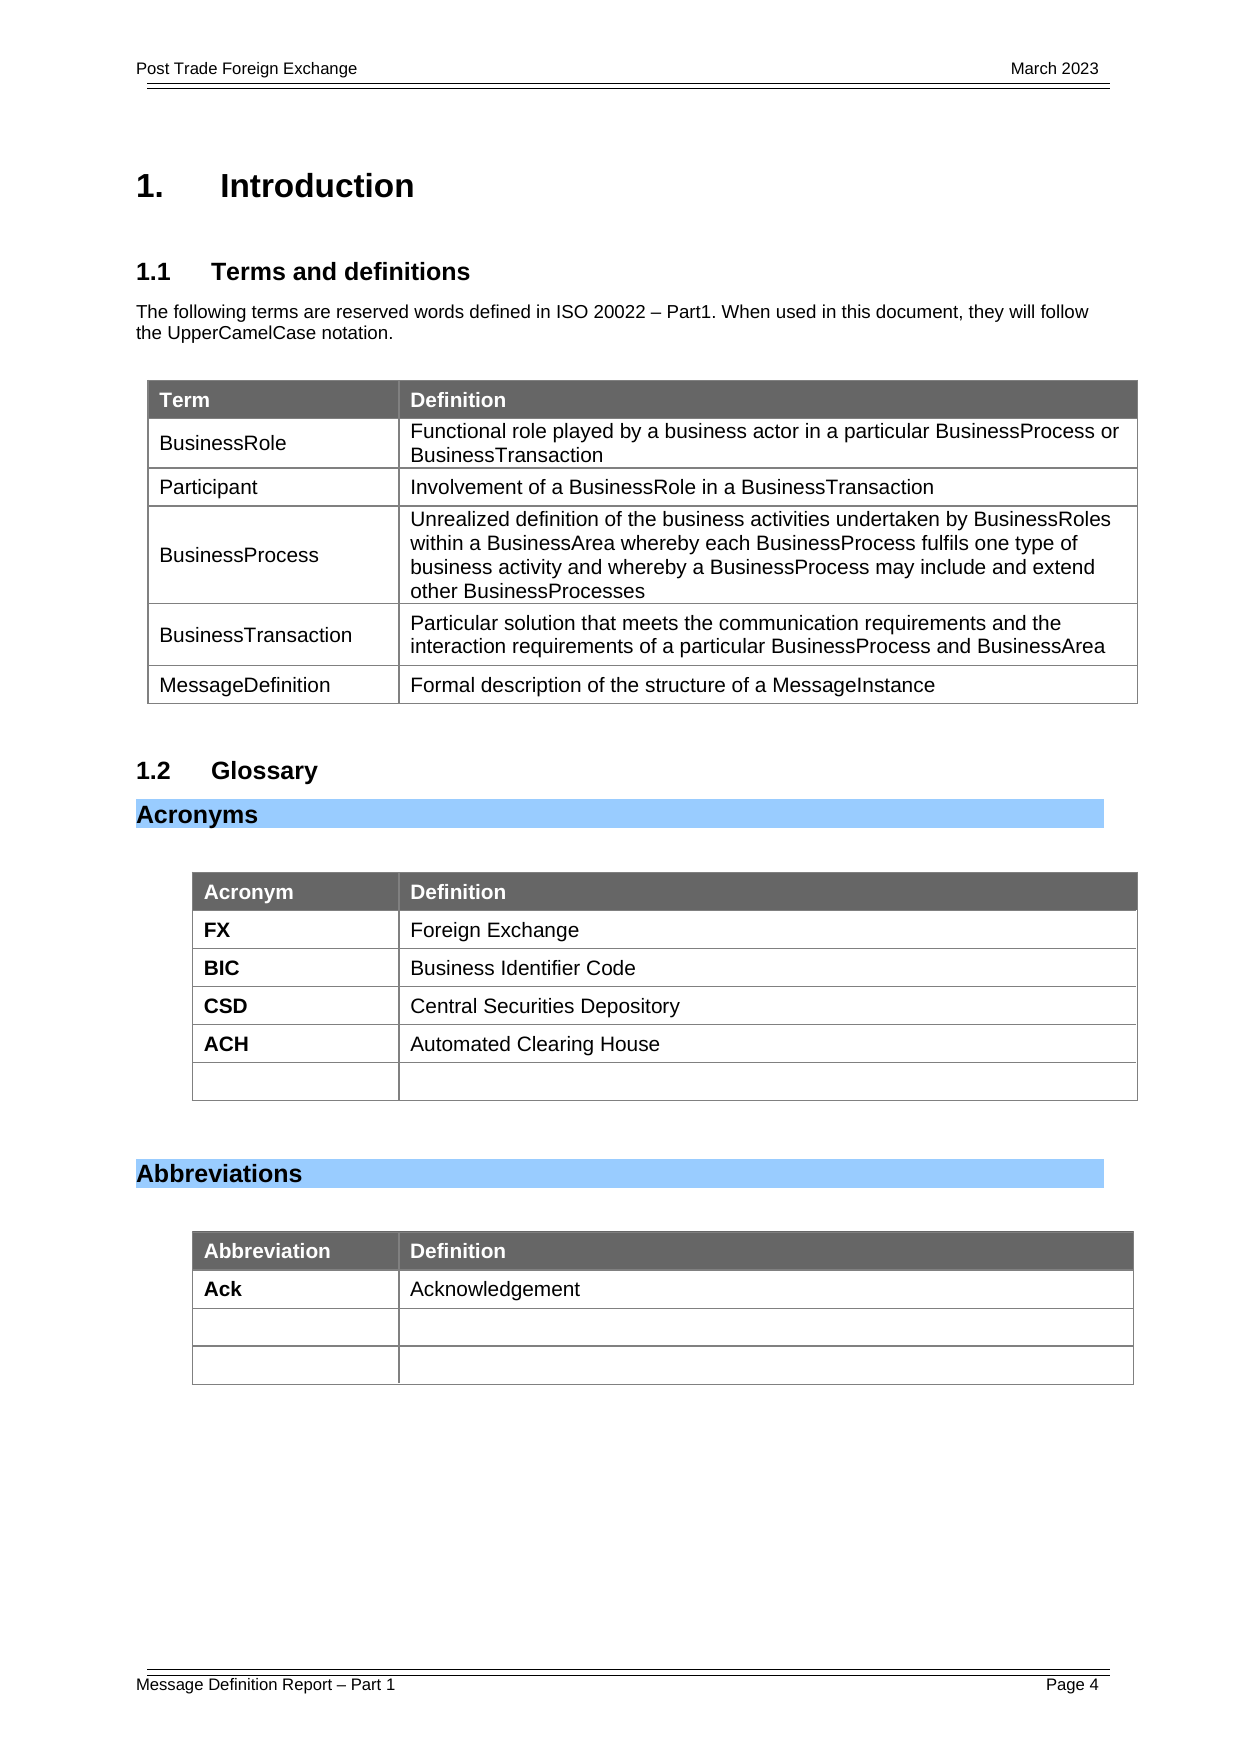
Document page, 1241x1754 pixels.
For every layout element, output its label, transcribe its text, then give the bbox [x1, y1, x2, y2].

table_cell MessageDefinition [149, 666, 398, 703]
table_cell [193, 1347, 398, 1383]
table_header Term [149, 381, 398, 418]
text Acronyms [136, 799, 1104, 828]
table_cell Acknowledgement [400, 1271, 1133, 1307]
table_cell [400, 1062, 1137, 1100]
table_cell BusinessRole [149, 419, 398, 467]
table_header Definition [400, 873, 1137, 910]
table_cell Particular solution that meets the communication requirements and the interaction requirements of a particular BusinessProcess and BusinessArea [400, 604, 1137, 664]
table_cell FX [193, 911, 398, 948]
subtitle Terms and definitions [136, 257, 1104, 286]
table_cell Central Securities Depository [400, 986, 1137, 1024]
subtitle Glossary [136, 756, 1104, 785]
table_header Definition [400, 381, 1137, 418]
table_cell BIC [193, 949, 398, 986]
table_cell ACH [193, 1025, 398, 1062]
subtitle Introduction [136, 167, 1104, 205]
text The following terms are reserved words defined in ISO 20022 – Part1. When used in this document, they will follow the UpperCamelCase notation. [136, 300, 1104, 343]
table_cell Automated Clearing House [400, 1024, 1137, 1062]
table_cell Business Identifier Code [400, 948, 1137, 986]
table_cell CSD [193, 987, 398, 1024]
table_cell Participant [149, 469, 398, 505]
table_cell [193, 1063, 398, 1100]
table_cell Foreign Exchange [400, 910, 1137, 948]
table_cell Unrealized definition of the business activities undertaken by BusinessRoles within a BusinessArea whereby each BusinessProcess fulfils one type of business activity and whereby a BusinessProcess may include and extend other BusinessProcesses [400, 507, 1137, 603]
table_cell BusinessTransaction [149, 604, 398, 664]
table_header Acronym [193, 873, 398, 910]
table_cell Functional role played by a business actor in a particular BusinessProcess or BusinessTransaction [400, 419, 1137, 467]
table_cell Ack [193, 1271, 398, 1307]
text Abbreviations [136, 1159, 1104, 1188]
table_cell [400, 1309, 1133, 1345]
table_header Definition [400, 1233, 1133, 1269]
table_cell Formal description of the structure of a MessageInstance [400, 666, 1137, 703]
table_cell Involvement of a BusinessRole in a BusinessTransaction [400, 469, 1137, 505]
table_cell BusinessProcess [149, 507, 398, 603]
table_cell [400, 1347, 1133, 1383]
table_cell [193, 1309, 398, 1345]
table_header Abbreviation [193, 1233, 398, 1269]
